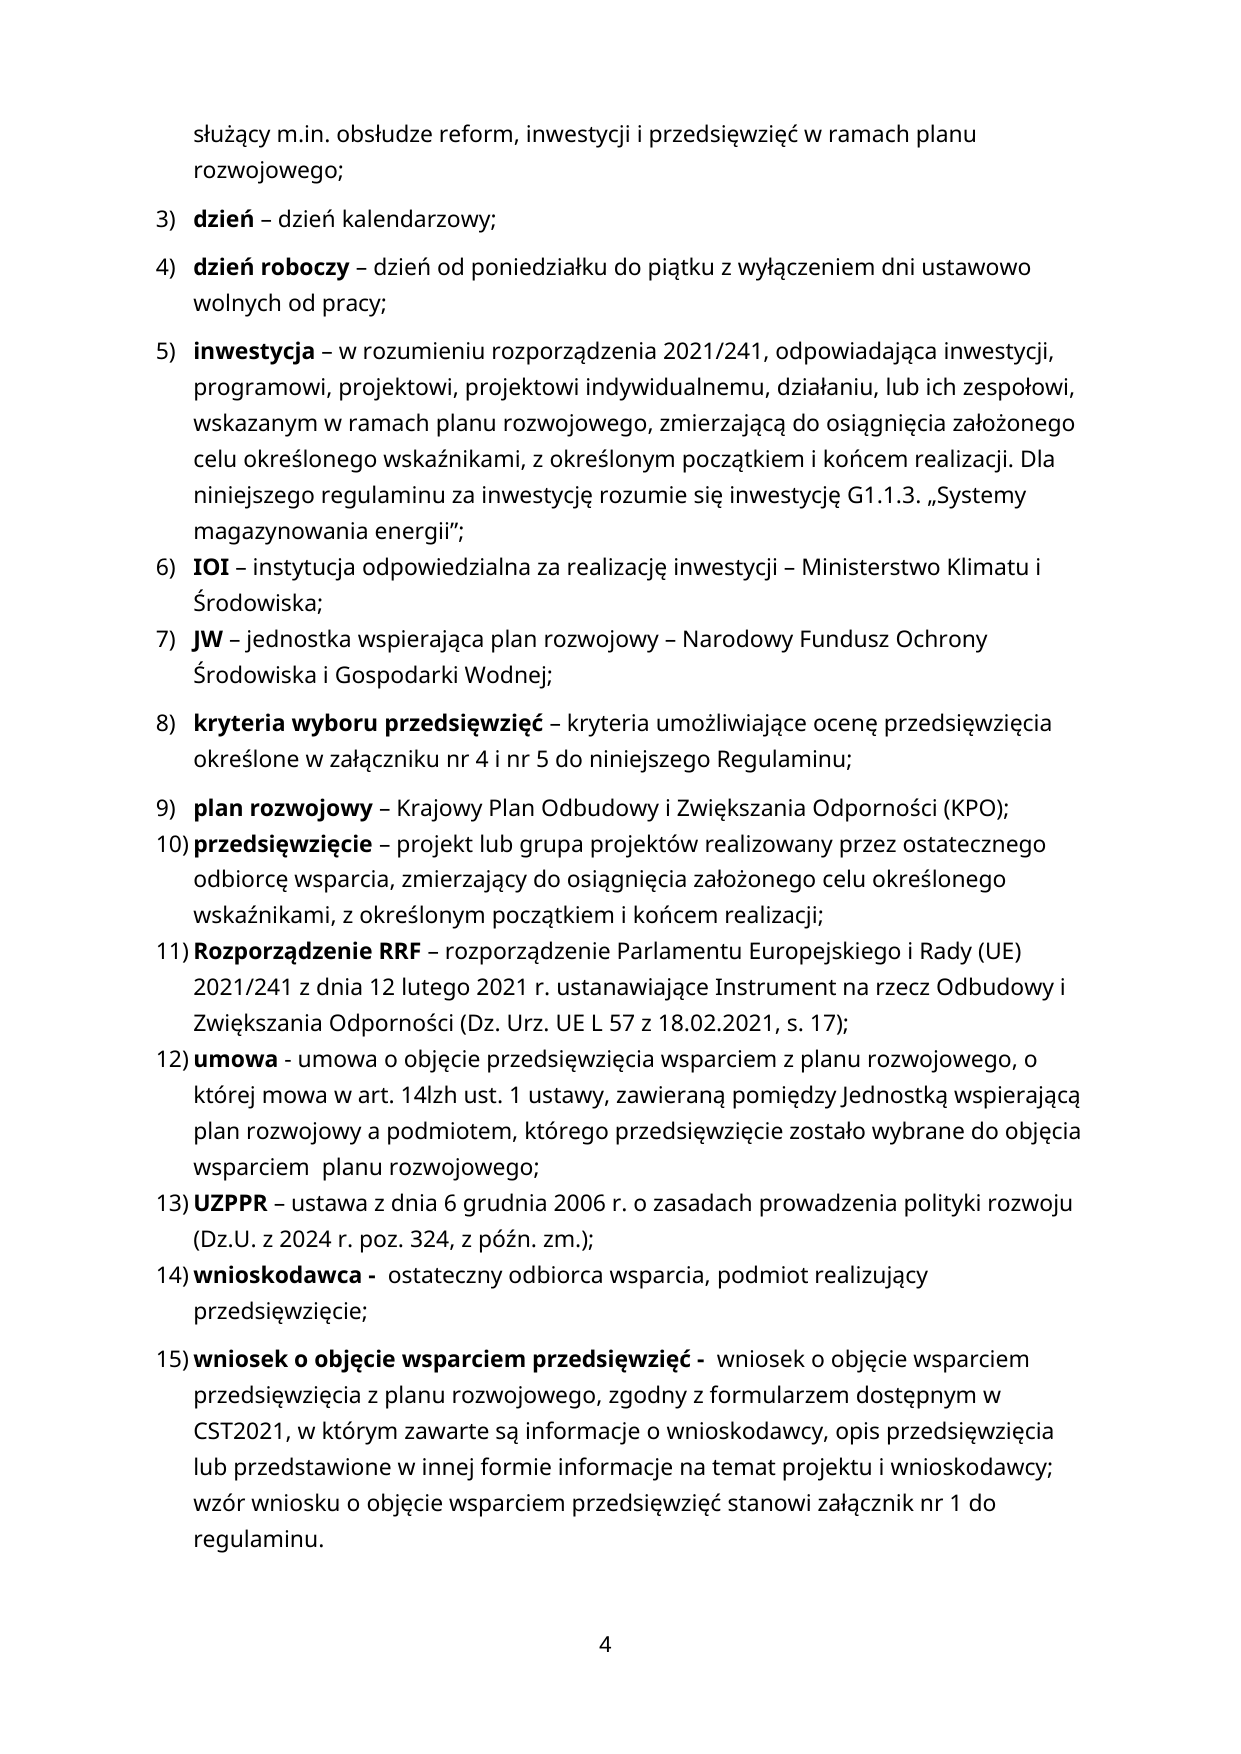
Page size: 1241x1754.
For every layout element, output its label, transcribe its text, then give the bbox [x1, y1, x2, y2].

list IOI – instytucja odpowiedzialna za realizację inwestycji – Ministerstwo Klimatu i Środowiska; [156, 551, 1092, 618]
list wnioskodawca - ostateczny odbiorca wsparcia, podmiot realizujący przedsięwzięcie; [156, 1259, 1092, 1326]
list dzień – dzień kalendarzowy; [156, 202, 1092, 234]
list umowa - umowa o objęcie przedsięwzięcia wsparciem z planu rozwojowego, o której mowa w art. 14lzh ust. 1 ustawy, zawieraną pomiędzy Jednostką wspierającą plan rozwojowy a podmiotem, którego przedsięwzięcie zostało wybrane do objęcia wsparciem planu rozwojowego; [156, 1043, 1092, 1182]
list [156, 118, 1092, 185]
list kryteria wyboru przedsięwzięć – kryteria umożliwiające ocenę przedsięwzięcia określone w załączniku nr 4 i nr 5 do niniejszego Regulaminu; [156, 707, 1092, 774]
list wniosek o objęcie wsparciem przedsięwzięć - wniosek o objęcie wsparciem przedsięwzięcia z planu rozwojowego, zgodny z formularzem dostępnym w CST2021, w którym zawarte są informacje o wnioskodawcy, opis przedsięwzięcia lub przedstawione w innej formie informacje na temat projektu i wnioskodawcy; wzór wniosku o objęcie wsparciem przedsięwzięć stanowi załącznik nr 1 do regulaminu. [156, 1343, 1092, 1554]
list Rozporządzenie RRF – rozporządzenie Parlamentu Europejskiego i Rady (UE) 2021/241 z dnia 12 lutego 2021 r. ustanawiające Instrument na rzecz Odbudowy i Zwiększania Odporności (Dz. Urz. UE L 57 z 18.02.2021, s. 17); [156, 935, 1092, 1038]
list plan rozwojowy – Krajowy Plan Odbudowy i Zwiększania Odporności (KPO); [156, 792, 1092, 823]
list przedsięwzięcie – projekt lub grupa projektów realizowany przez ostatecznego odbiorcę wsparcia, zmierzający do osiągnięcia założonego celu określonego wskaźnikami, z określonym początkiem i końcem realizacji; [156, 827, 1092, 931]
list JW – jednostka wspierająca plan rozwojowy – Narodowy Fundusz Ochrony Środowiska i Gospodarki Wodnej; [156, 623, 1092, 690]
list dzień roboczy – dzień od poniedziałku do piątku z wyłączeniem dni ustawowo wolnych od pracy; [156, 251, 1092, 318]
list inwestycja – w rozumieniu rozporządzenia 2021/241, odpowiadająca inwestycji, programowi, projektowi, projektowi indywidualnemu, działaniu, lub ich zespołowi, wskazanym w ramach planu rozwojowego, zmierzającą do osiągnięcia założonego celu określonego wskaźnikami, z określonym początkiem i końcem realizacji. Dla niniejszego regulaminu za inwestycję rozumie się inwestycję G1.1.3. „Systemy magazynowania energii”; [156, 335, 1092, 546]
list UZPPR – ustawa z dnia 6 grudnia 2006 r. o zasadach prowadzenia polityki rozwoju (Dz.U. z 2024 r. poz. 324, z późn. zm.); [156, 1187, 1092, 1254]
